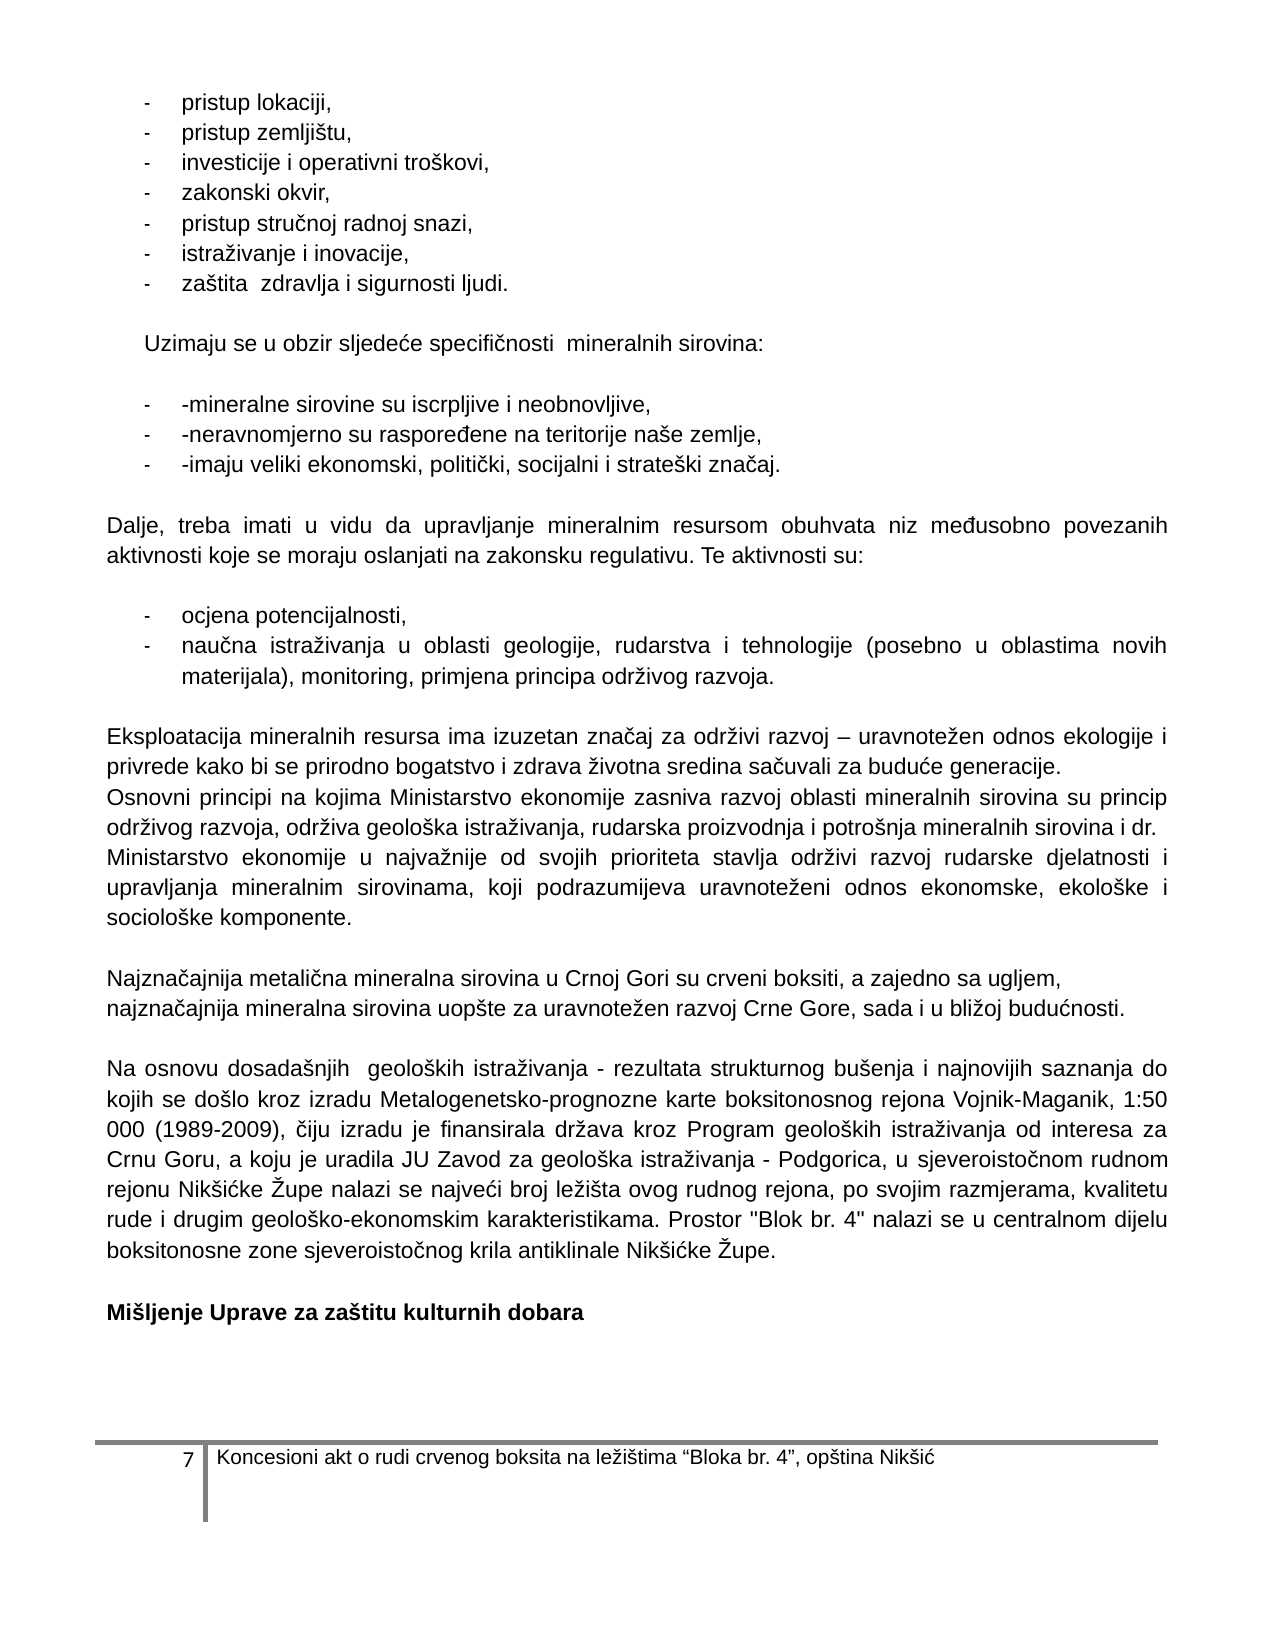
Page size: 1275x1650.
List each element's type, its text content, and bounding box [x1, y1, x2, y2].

list naučna istraživanja u oblasti geologije, rudarstva i tehnologije (posebno u oblastima novih materijala), monitoring, primjena principa održivog razvoja. [144, 632, 1169, 689]
text Eksploatacija mineralnih resursa ima izuzetan značaj za održivi razvoj – uravnotežen odnos ekologije i privrede kako bi se prirodno bogatstvo i zdrava životna sredina sačuvali za buduće generacije. [106, 723, 1169, 779]
list zaštita zdravlja i sigurnosti ljudi. [144, 270, 1169, 296]
list investicije i operativni troškovi, [144, 149, 1169, 175]
text Osnovni principi na kojima Ministarstvo ekonomije zasniva razvoj oblasti mineralnih sirovina su princip održivog razvoja, održiva geološka istraživanja, rudarska proizvodnja i potrošnja mineralnih sirovina i dr. [106, 783, 1169, 840]
list -imaju veliki ekonomski, politički, socijalni i strateški značaj. [144, 451, 1169, 477]
list -mineralne sirovine su iscrpljive i neobnovljive, [144, 391, 1169, 417]
list pristup stručnoj radnoj snazi, [144, 209, 1169, 236]
text najznačajnija mineralna sirovina uopšte za uravnotežen razvoj Crne Gore, sada i u bližoj budućnosti. [106, 995, 1169, 1021]
list ocjena potencijalnosti, [144, 602, 1169, 628]
list -neravnomjerno su raspoređene na teritorije naše zemlje, [144, 421, 1169, 447]
list zakonski okvir, [144, 179, 1169, 206]
text Dalje, treba imati u vidu da upravljanje mineralnim resursom obuhvata niz međusobno povezanih aktivnosti koje se moraju oslanjati na zakonsku regulativu. Te aktivnosti su: [106, 512, 1169, 568]
text Ministarstvo ekonomije u najvažnije od svojih prioriteta stavlja održivi razvoj rudarske djelatnosti i upravljanja mineralnim sirovinama, koji podrazumijeva uravnoteženi odnos ekonomske, ekološke i sociološke komponente. [106, 844, 1169, 931]
list pristup zemljištu, [144, 119, 1169, 145]
text Uzimaju se u obzir sljedeće specifičnosti mineralnih sirovina: [144, 330, 1169, 357]
list istraživanje i inovacije, [144, 240, 1169, 266]
list pristup lokaciji, [144, 89, 1169, 115]
text Na osnovu dosadašnjih geoloških istraživanja - rezultata strukturnog bušenja i najnovijih saznanja do kojih se došlo kroz izradu Metalogenetsko-prognozne karte boksitonosnog rejona Vojnik-Maganik, 1:50 000 (1989-2009), čiju izradu je finansirala država kroz Program geoloških istraživanja od interesa za Crnu Goru, a koju je uradila JU Zavod za geološka istraživanja - Podgorica, u sjeveroistočnom rudnom rejonu Nikšićke Župe nalazi se najveći broj ležišta ovog rudnog rejona, po svojim razmjerama, kvalitetu rude i drugim geološko-ekonomskim karakteristikama. Prostor "Blok br. 4" nalazi se u centralnom dijelu boksitonosne zone sjeveroistočnog krila antiklinale Nikšićke Župe. [106, 1055, 1169, 1263]
text Mišljenje Uprave za zaštitu kulturnih dobara [106, 1299, 1169, 1325]
text Najznačajnija metalična mineralna sirovina u Crnoj Gori su crveni boksiti, a zajedno sa ugljem, [106, 965, 1169, 991]
